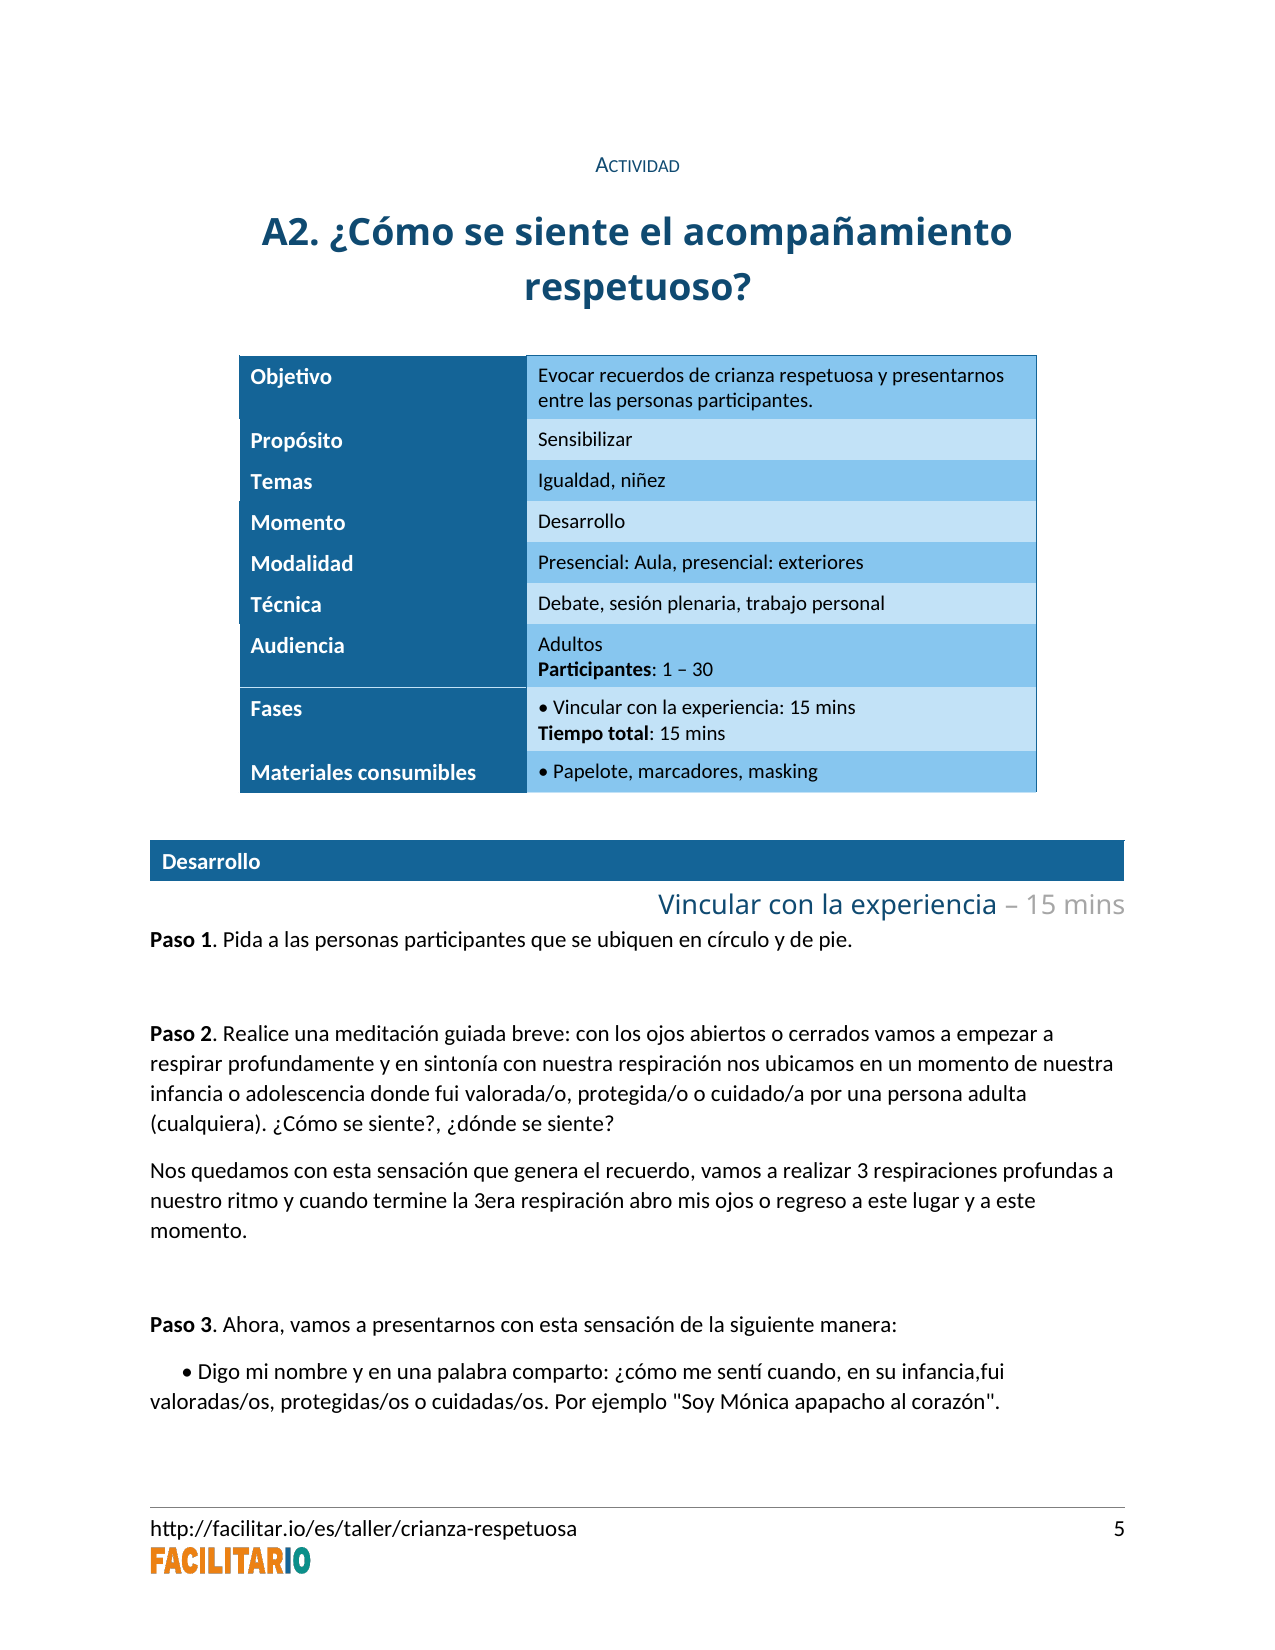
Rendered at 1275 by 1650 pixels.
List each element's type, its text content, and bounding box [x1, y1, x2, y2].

text • Digo mi nombre y en una palabra comparto: ¿cómo me sentí cuando, en su infancia,fui valoradas/os, protegidas/os o cuidadas/os. Por ejemplo "Soy Mónica apapacho al corazón". [150, 1357, 1125, 1416]
table_cell Igualdad, niñez [527, 460, 1036, 501]
text Paso 3. Ahora, vamos a presentarnos con esta sensación de la siguiente manera: [150, 1310, 1125, 1338]
table_header Desarrollo [151, 841, 1124, 881]
table_cell Técnica [240, 584, 526, 624]
table_cell • Papelote, marcadores, masking [527, 751, 1036, 792]
subtitle A2. ¿Cómo se siente el acompañamiento respetuoso? [150, 205, 1125, 311]
table_header Objetivo [240, 356, 526, 419]
table_cell Propósito [240, 420, 526, 460]
table_cell Audiencia [240, 625, 526, 687]
picture [145, 1544, 315, 1576]
table_cell Presencial: Aula, presencial: exteriores [527, 542, 1036, 583]
table_cell • Vincular con la experiencia: 15 mins Tiempo total: 15 mins [527, 688, 1036, 751]
subtitle Vincular con la experiencia – 15 mins [150, 885, 1125, 922]
table_cell Temas [240, 461, 526, 501]
text Actividad [150, 150, 1125, 178]
table_header Evocar recuerdos de crianza respetuosa y presentarnos entre las personas participantes. [527, 356, 1036, 419]
table_cell Materiales consumibles [240, 752, 526, 792]
table_cell Sensibilizar [527, 419, 1036, 460]
text Nos quedamos con esta sensación que genera el recuerdo, vamos a realizar 3 respiraciones profundas a nuestro ritmo y cuando termine la 3era respiración abro mis ojos o regreso a este lugar y a este momento. [150, 1156, 1125, 1245]
table_cell Desarrollo [527, 501, 1036, 542]
table_cell Fases [240, 689, 526, 751]
text Paso 2. Realice una meditación guiada breve: con los ojos abiertos o cerrados vamos a empezar a respirar profundamente y en sintonía con nuestra respiración nos ubicamos en un momento de nuestra infancia o adolescencia donde fui valorada/o, protegida/o o cuidado/a por una persona adulta (cualquiera). ¿Cómo se siente?, ¿dónde se siente? [150, 1019, 1125, 1137]
table_cell Adultos Participantes: 1 – 30 [527, 624, 1036, 687]
table_cell Modalidad [240, 543, 526, 583]
table_cell Debate, sesión plenaria, trabajo personal [527, 583, 1036, 624]
table_cell Momento [240, 502, 526, 542]
text Paso 1. Pida a las personas participantes que se ubiquen en círculo y de pie. [150, 925, 1125, 953]
